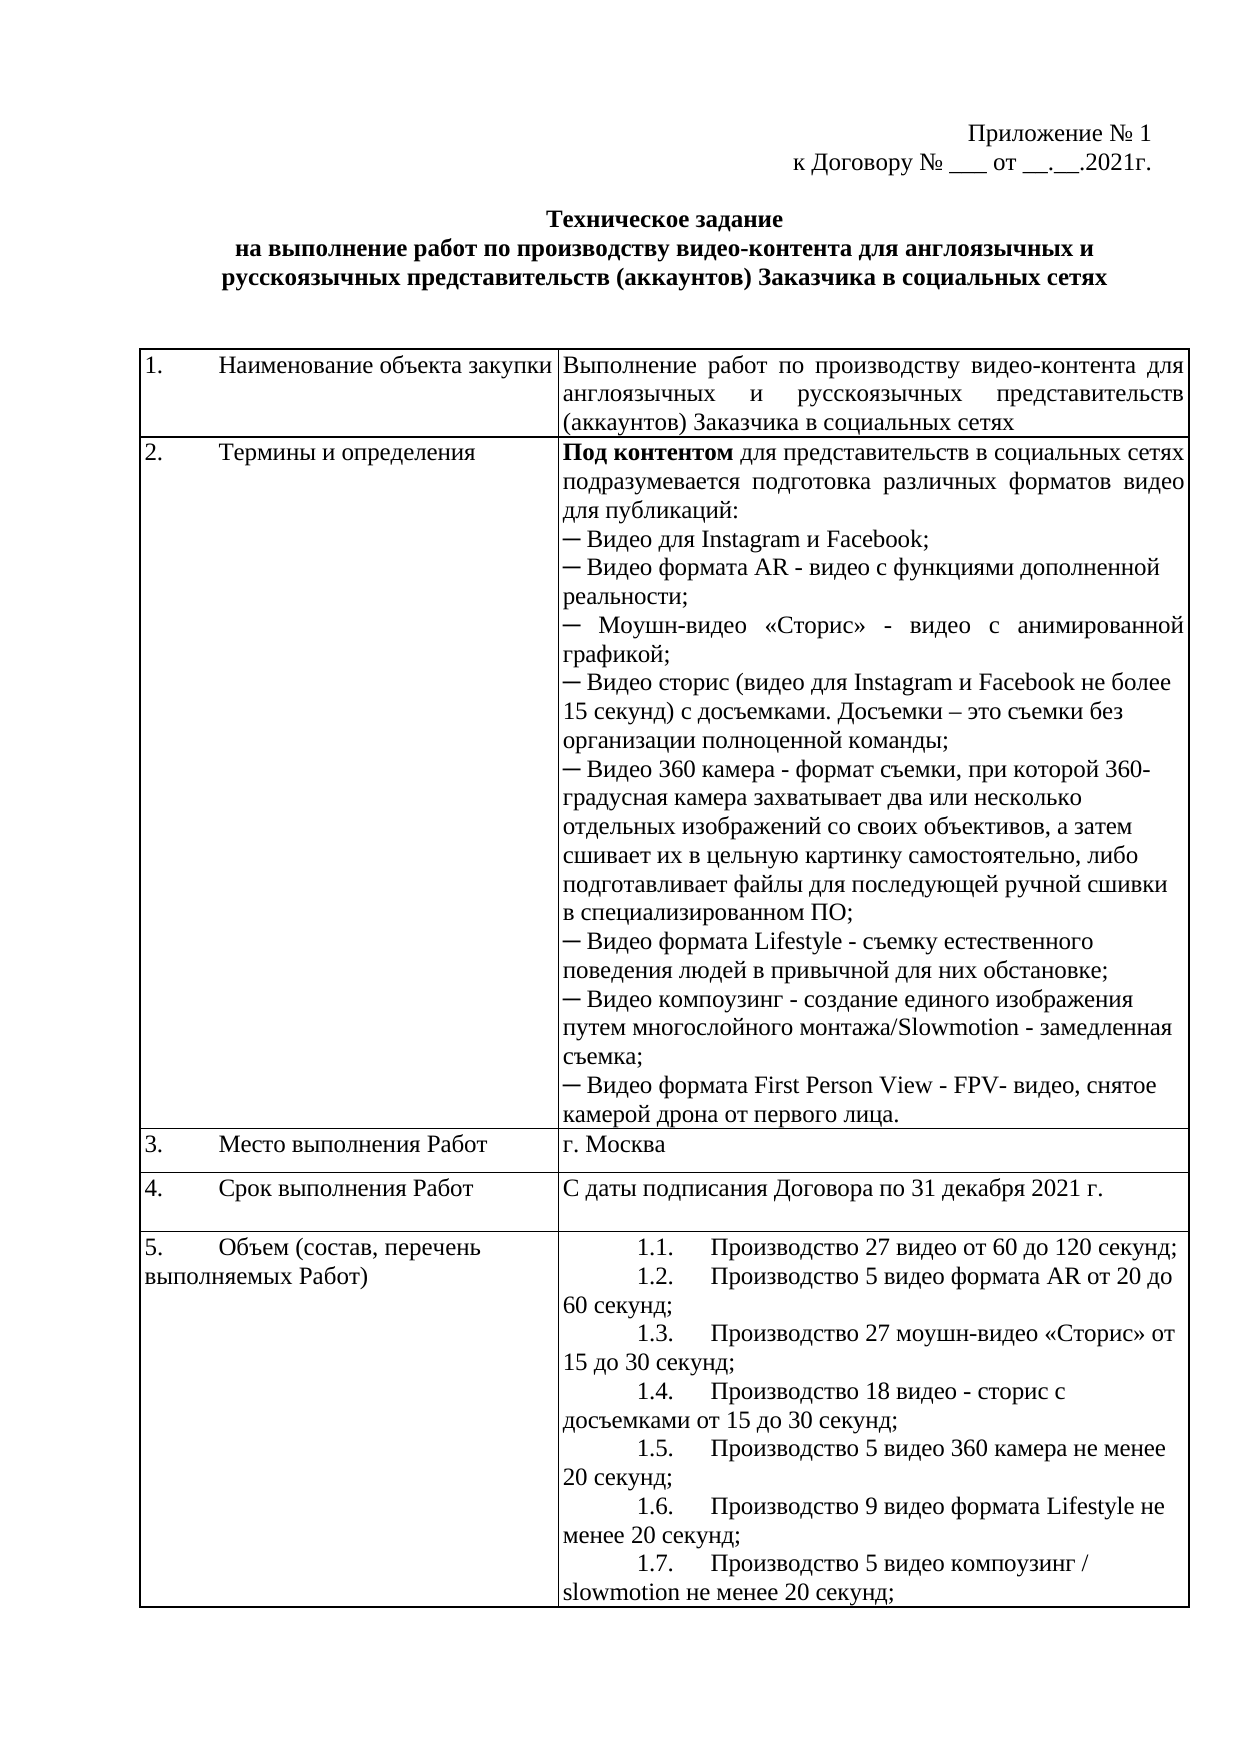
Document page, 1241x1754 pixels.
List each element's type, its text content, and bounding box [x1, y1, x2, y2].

text к Договору № ___ от __.__.2021г. [177, 147, 1152, 176]
table_cell C даты подписания Договора по 31 декабря 2021 г. [559, 1173, 1188, 1231]
table_cell г. Москва [559, 1129, 1188, 1172]
text на выполнение работ по производству видео-контента для англоязычных и русскоязычных представительств (аккаунтов) Заказчика в социальных сетях [177, 233, 1152, 291]
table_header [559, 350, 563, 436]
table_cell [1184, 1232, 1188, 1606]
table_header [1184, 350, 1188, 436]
table_cell Место выполнения Работ [141, 1129, 558, 1172]
table_cell Термины и определения [141, 438, 558, 1127]
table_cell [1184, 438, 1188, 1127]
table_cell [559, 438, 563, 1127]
table_header Наименование объекта закупки [141, 350, 558, 436]
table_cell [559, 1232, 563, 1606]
text Приложение № 1 [177, 118, 1152, 147]
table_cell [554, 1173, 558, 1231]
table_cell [141, 1232, 558, 1606]
text Техническое задание [177, 204, 1152, 233]
